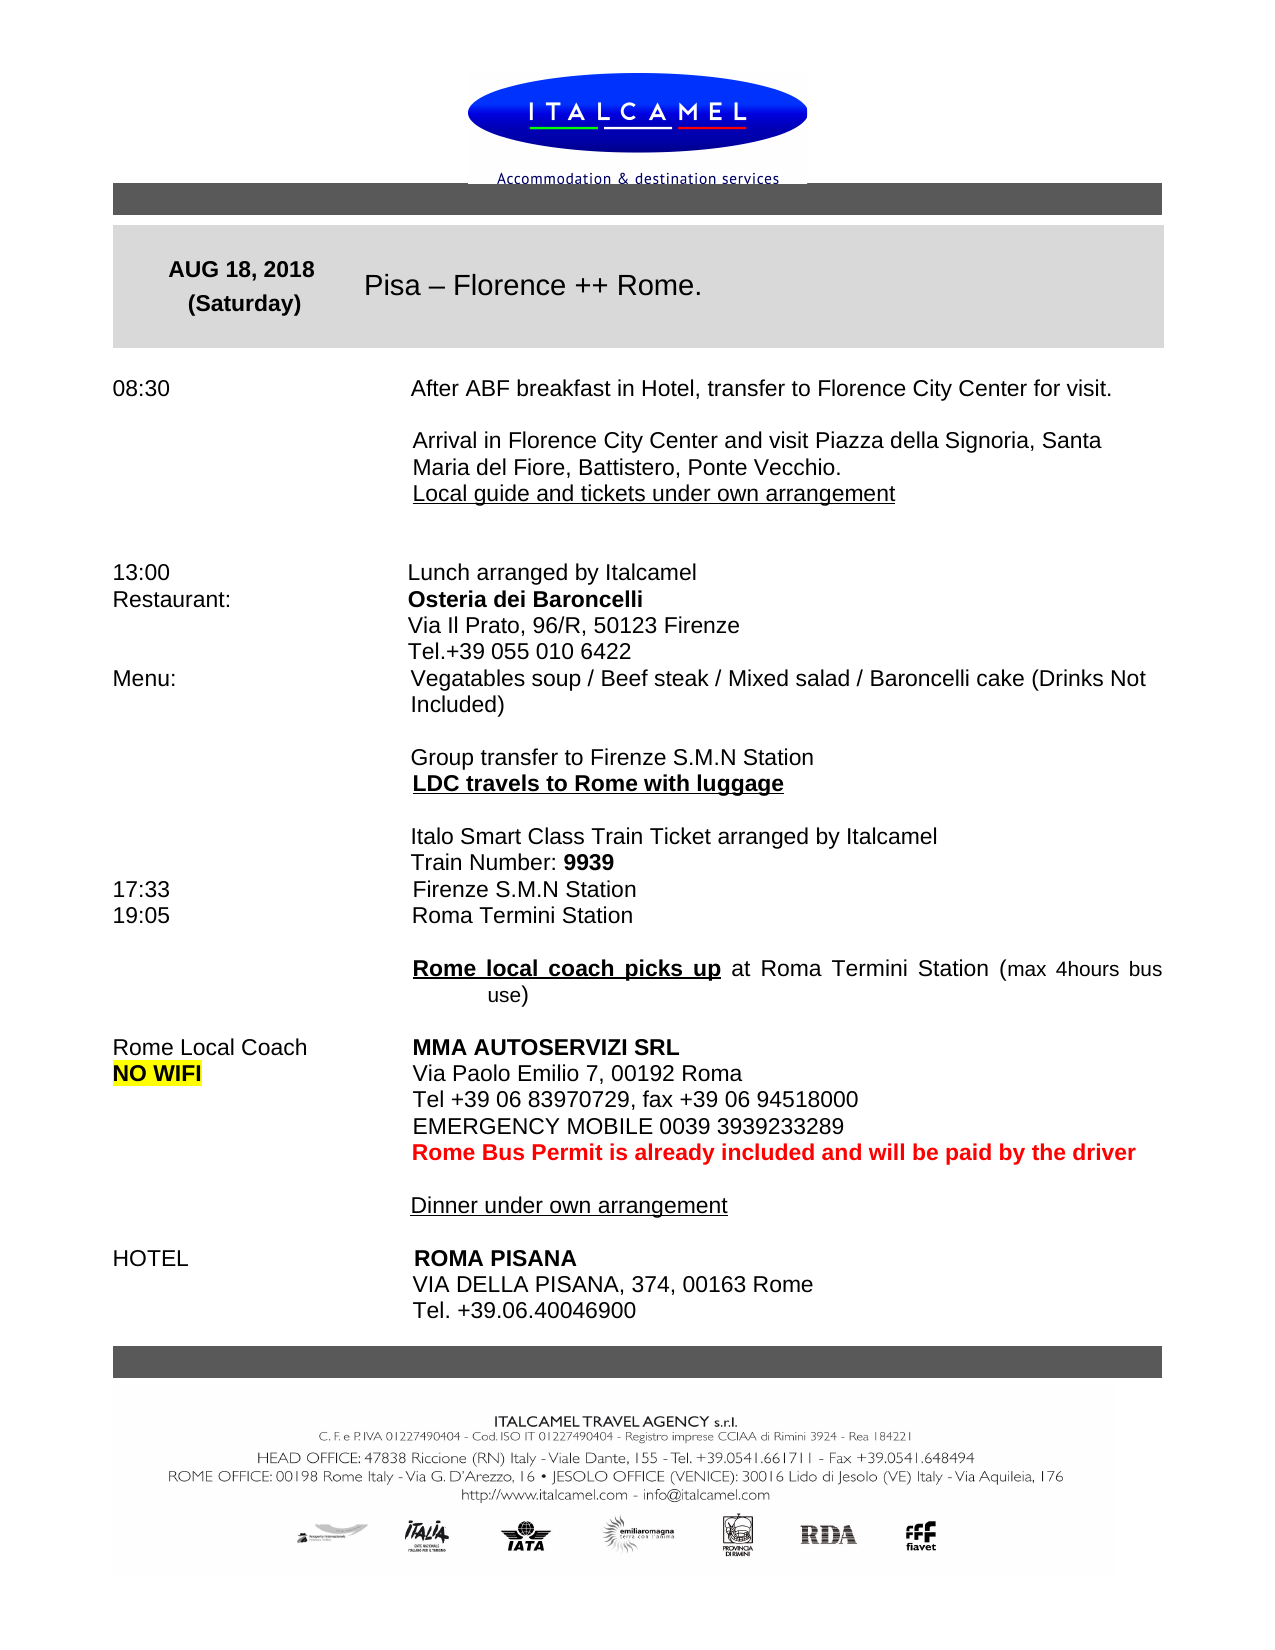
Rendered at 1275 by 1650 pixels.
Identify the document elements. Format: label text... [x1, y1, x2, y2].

text Rome Local Coach MMA AUTOSERVIZI SRL [112, 1034, 1162, 1060]
table_header Pisa – Florence ++ Rome. [364, 225, 1164, 348]
text Tel. +39.06.40046900 [337, 1297, 1162, 1323]
table_header [113, 1346, 1162, 1378]
text Tel.+39 055 010 6422 [135, 638, 1162, 665]
text VIA DELLA PISANA, 374, 00163 Rome [337, 1271, 1162, 1297]
text 17:33 Firenze S.M.N Station [112, 876, 1162, 902]
text Restaurant: Osteria dei Baroncelli [112, 586, 1162, 612]
text Italo Smart Class Train Ticket arranged by Italcamel [112, 823, 1162, 849]
text LDC travels to Rome with luggage [412, 770, 1162, 796]
text Rome local coach picks up at Roma Termini Station (max 4hours bus use) [412, 954, 1162, 1007]
text Train Number: 9939 [112, 849, 1162, 876]
table_header AUG 18, 2018 (Saturday) [113, 225, 364, 348]
picture [112, 1384, 1116, 1577]
text 13:00 Lunch arranged by Italcamel [112, 559, 1162, 586]
text Menu: Vegatables soup / Beef steak / Mixed salad / Baroncelli cake (Drinks Not Included) [112, 665, 1162, 717]
text Arrival in Florence City Center and visit Piazza della Signoria, Santa Maria del Fiore, Battistero, Ponte Vecchio. [412, 427, 1162, 480]
text Via Il Prato, 96/R, 50123 Firenze [135, 612, 1162, 638]
table_header [113, 183, 1162, 215]
text EMERGENCY MOBILE 0039 3939233289 [337, 1113, 1162, 1139]
text 19:05 Roma Termini Station [112, 902, 1162, 928]
text Group transfer to Firenze S.M.N Station [112, 744, 1162, 770]
picture [468, 73, 808, 184]
text HOTEL ROMA PISANA [112, 1244, 1162, 1271]
text Rome Bus Permit is already included and will be paid by the driver [112, 1139, 1162, 1165]
text 08:30 After ABF breakfast in Hotel, transfer to Florence City Center for visit. [112, 375, 1162, 401]
text NO WIFI Via Paolo Emilio 7, 00192 Roma [202, 1060, 1162, 1086]
text Local guide and tickets under own arrangement [412, 480, 1162, 507]
text Dinner under own arrangement [112, 1192, 1162, 1218]
text Tel +39 06 83970729, fax +39 06 94518000 [337, 1086, 1162, 1113]
